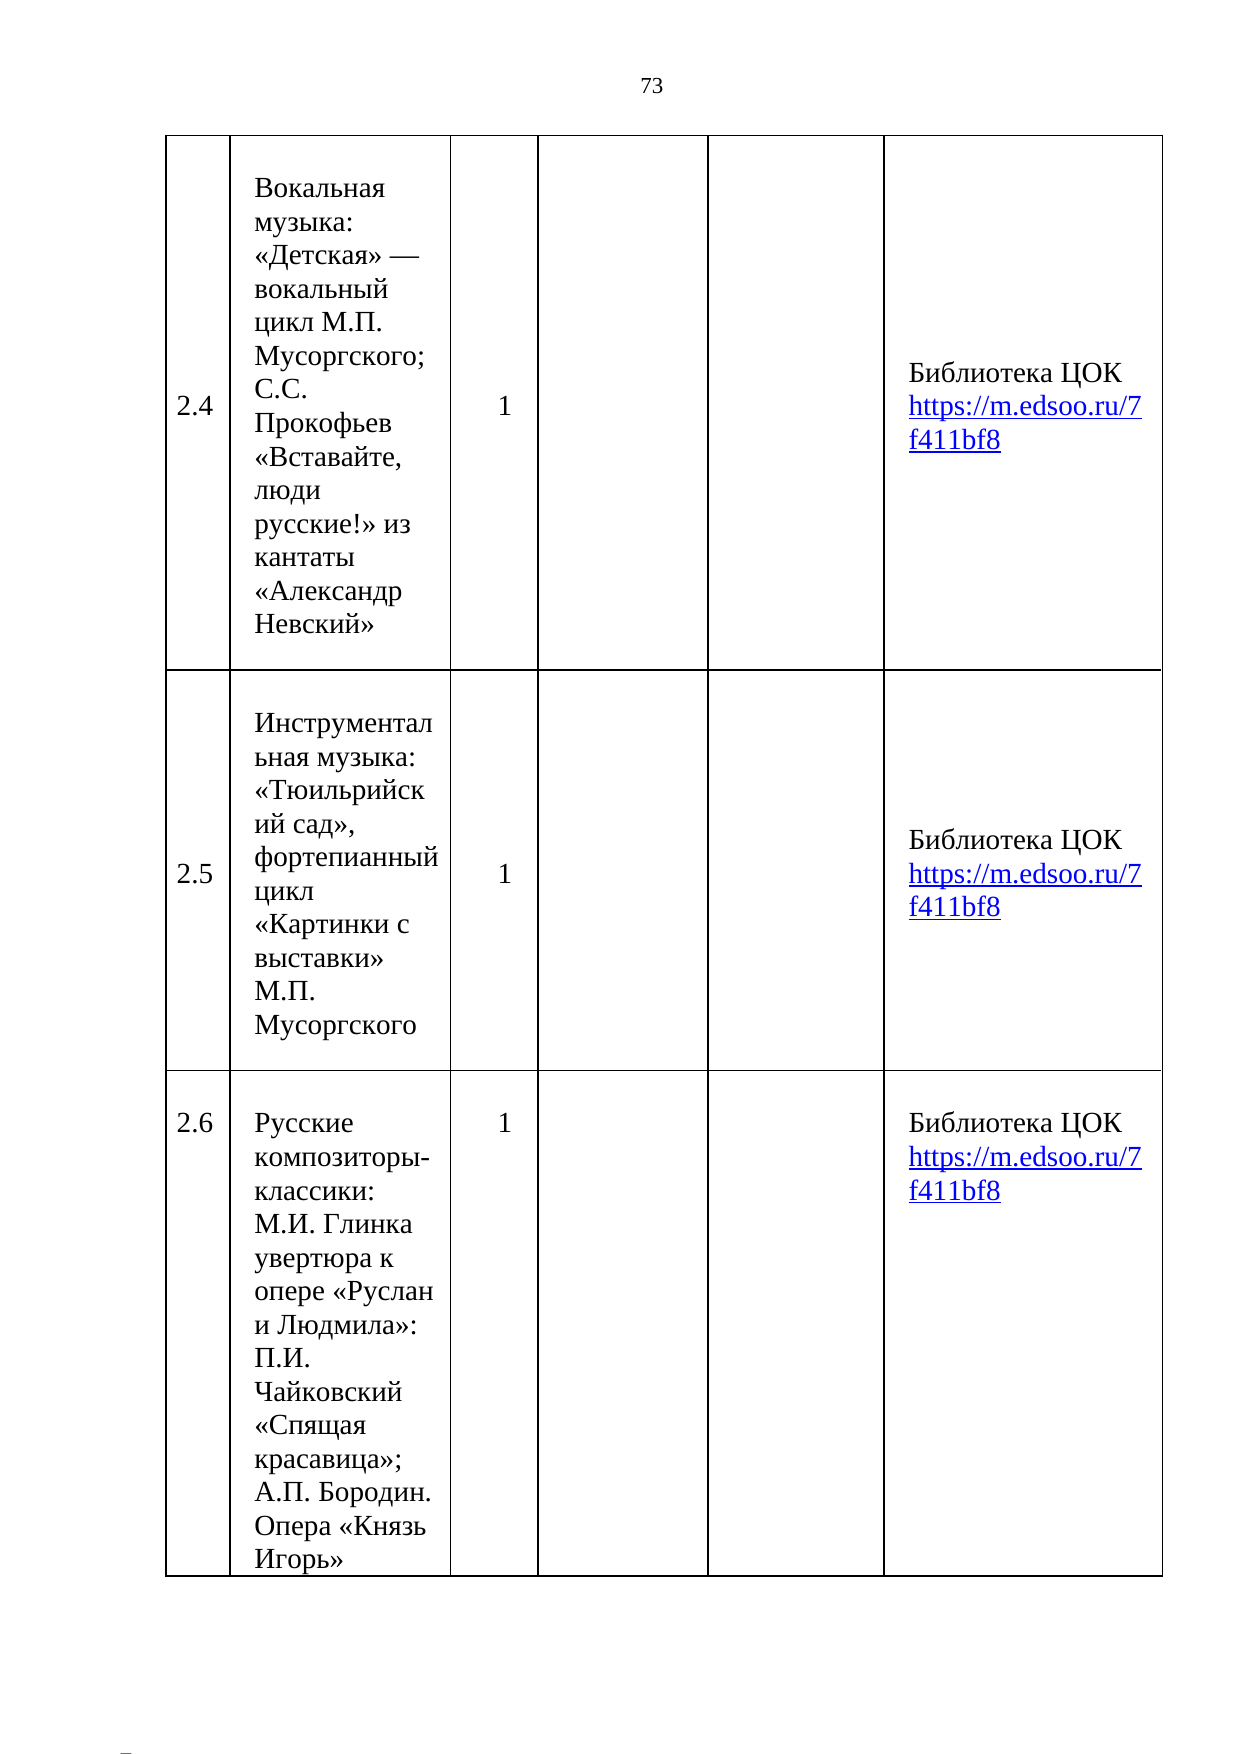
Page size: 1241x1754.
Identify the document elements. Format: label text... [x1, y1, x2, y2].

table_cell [885, 1070, 1162, 1575]
table_cell Библиотека ЦОК https://m.edsoo.ru/7f411bf8 [885, 669, 1162, 1070]
table_cell 1 [451, 1071, 537, 1575]
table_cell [885, 136, 1162, 669]
table_cell 2.5 [167, 671, 229, 1070]
table_cell [539, 136, 707, 669]
table_cell 1 [451, 136, 537, 669]
table_cell 1 [451, 671, 537, 1070]
table_cell [709, 1071, 883, 1575]
table_cell 2.6 [167, 1071, 229, 1575]
table_cell [539, 1071, 707, 1575]
table_cell 2.4 [167, 136, 229, 669]
table_cell Вокальная музыка: «Детская» — вокальный цикл М.П. Мусоргского; С.С. Прокофьев «Вставайте, люди русские!» из кантаты «Александр Невский» [231, 136, 450, 669]
table_cell [709, 671, 883, 1070]
table_cell [709, 136, 883, 669]
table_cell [231, 1071, 450, 1575]
table_cell Инструментальная музыка: «Тюильрийский сад», фортепианный цикл «Картинки с выставки» М.П. Мусоргского [231, 671, 450, 1070]
table_cell [539, 671, 707, 1070]
